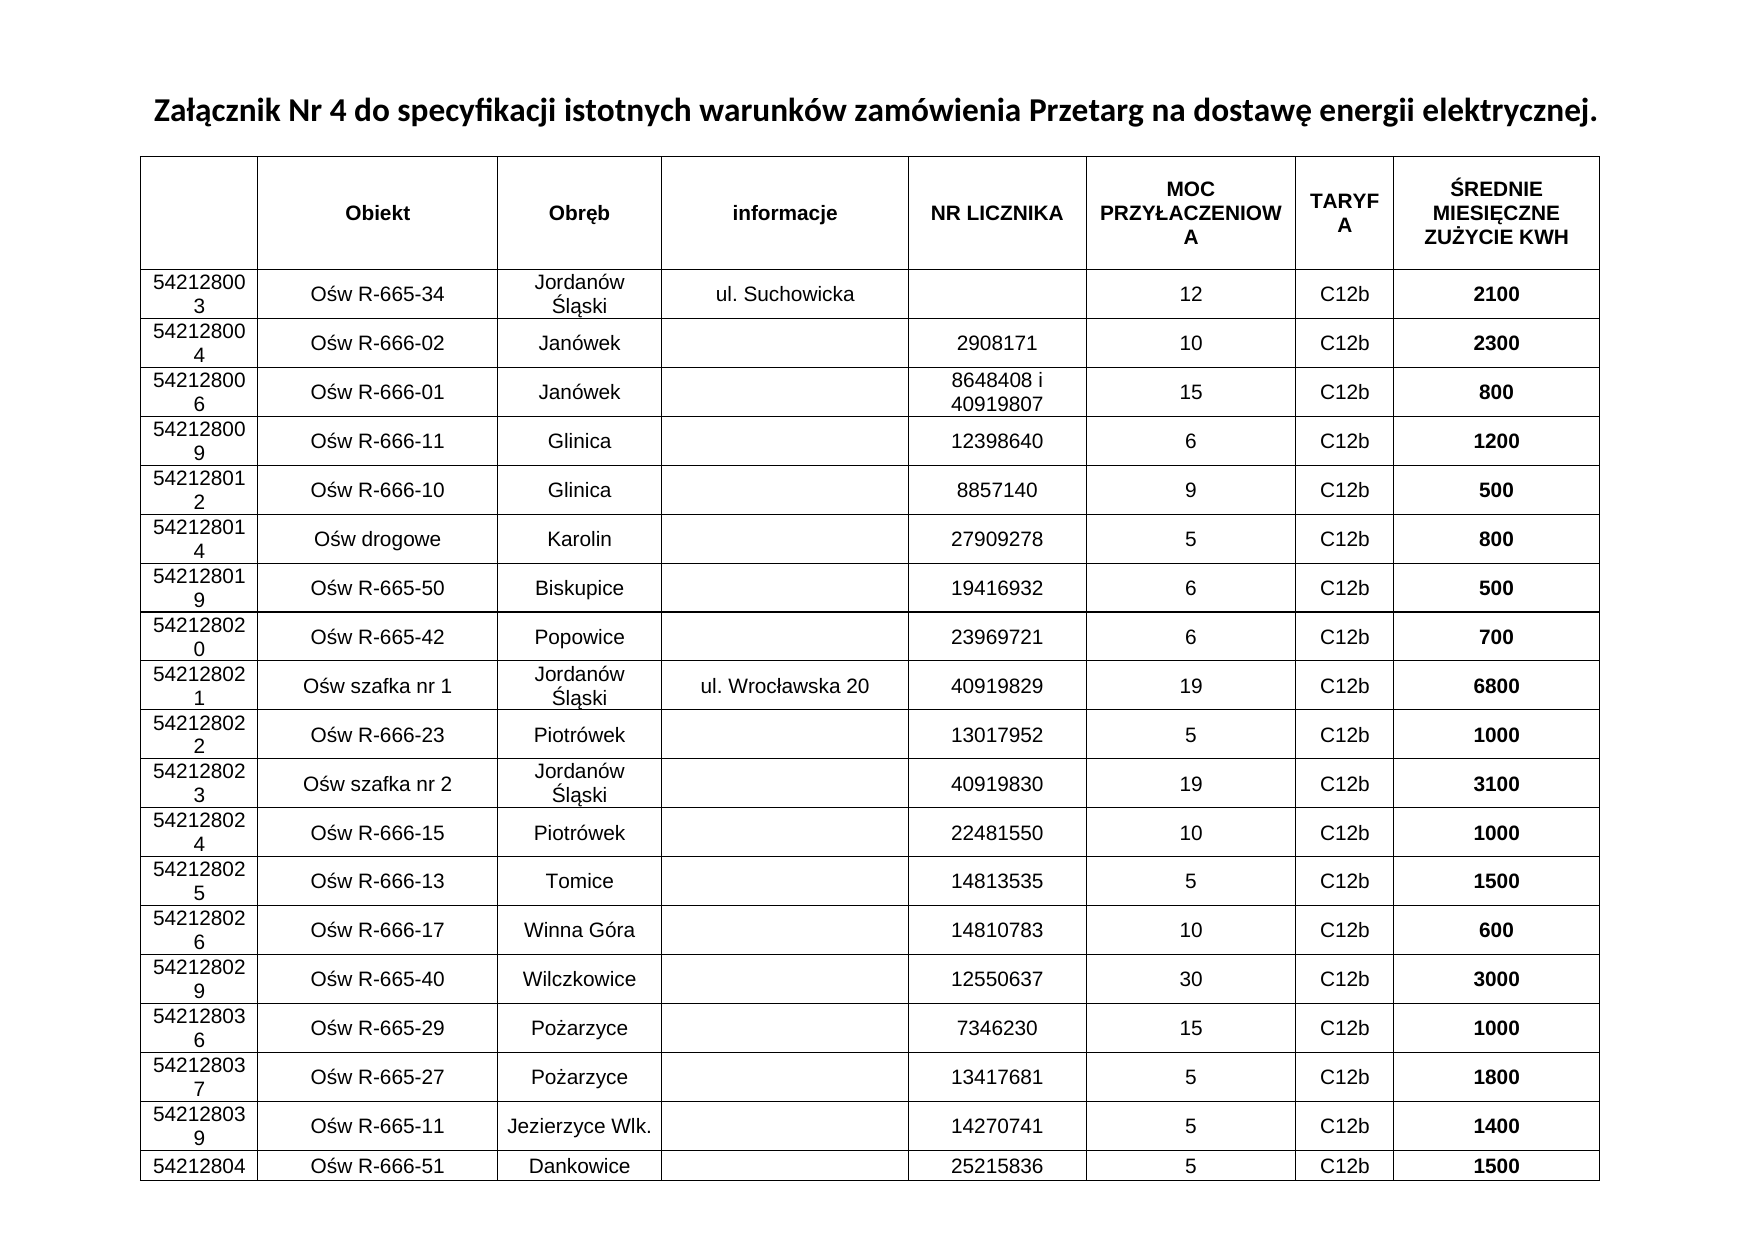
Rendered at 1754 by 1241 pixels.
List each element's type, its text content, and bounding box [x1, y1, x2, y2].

table_cell 5 [1087, 1151, 1295, 1180]
table_cell Glinica [498, 417, 661, 464]
table_cell Piotrówek [498, 808, 661, 856]
table_cell C12b [1296, 955, 1393, 1003]
table_cell 5 [1087, 1102, 1295, 1150]
table_cell Dankowice [498, 1151, 661, 1180]
table_cell [662, 1053, 908, 1101]
table_cell 1000 [1394, 808, 1599, 856]
table_cell 19 [1087, 661, 1295, 709]
table_header Obiekt [258, 157, 497, 269]
table_cell Ośw R-666-11 [258, 417, 497, 464]
table_cell [662, 319, 908, 367]
table_cell Janówek [498, 368, 661, 416]
table_cell Janówek [498, 319, 661, 367]
table_cell C12b [1296, 270, 1393, 318]
table_cell C12b [1296, 1053, 1393, 1101]
table_cell C12b [1296, 661, 1393, 709]
table_cell [662, 857, 908, 905]
table_cell 9 [1087, 466, 1295, 513]
table_cell Jordanów Śląski [498, 661, 661, 709]
table_cell 7346230 [909, 1004, 1086, 1052]
table_cell 10 [1087, 319, 1295, 367]
table_cell 5 [1087, 515, 1295, 562]
table_cell Ośw R-665-40 [258, 955, 497, 1003]
table_cell 3100 [1394, 759, 1599, 807]
table_cell C12b [1296, 906, 1393, 954]
table_header MOC PRZYŁACZENIOWA [1087, 157, 1295, 269]
table_cell [662, 759, 908, 807]
table_cell 700 [1394, 613, 1599, 660]
table_cell [662, 466, 908, 513]
table_cell Ośw R-665-42 [258, 613, 497, 660]
table_cell 10 [1087, 906, 1295, 954]
table_cell Ośw R-666-15 [258, 808, 497, 856]
table_cell 542128040 [141, 1151, 257, 1180]
table_cell Ośw R-665-11 [258, 1102, 497, 1150]
table_cell 14270741 [909, 1102, 1086, 1150]
table_cell 6 [1087, 564, 1295, 611]
table_cell 5 [1087, 1053, 1295, 1101]
table_cell 6 [1087, 613, 1295, 660]
table_cell 8648408 i 40919807 [909, 368, 1086, 416]
table_cell [909, 270, 1086, 318]
table_cell C12b [1296, 1004, 1393, 1052]
table_cell 542128014 [141, 515, 257, 562]
table_cell 500 [1394, 564, 1599, 611]
table_header ŚREDNIE MIESIĘCZNE ZUŻYCIE KWH [1394, 157, 1599, 269]
table_cell 14810783 [909, 906, 1086, 954]
table_cell 23969721 [909, 613, 1086, 660]
table_cell C12b [1296, 857, 1393, 905]
table_cell Jezierzyce Wlk. [498, 1102, 661, 1150]
table_cell Ośw R-665-27 [258, 1053, 497, 1101]
table_cell C12b [1296, 808, 1393, 856]
table_cell C12b [1296, 417, 1393, 464]
table_cell [662, 955, 908, 1003]
table_cell 14813535 [909, 857, 1086, 905]
table_cell ul. Suchowicka [662, 270, 908, 318]
table_cell 542128012 [141, 466, 257, 513]
table_cell Ośw R-665-50 [258, 564, 497, 611]
table_cell 2100 [1394, 270, 1599, 318]
table_cell [662, 710, 908, 758]
table_cell [662, 368, 908, 416]
table_cell [662, 613, 908, 660]
table_header NR LICZNIKA [909, 157, 1086, 269]
table_cell 6 [1087, 417, 1295, 464]
table_header [141, 157, 257, 269]
table_cell Ośw drogowe [258, 515, 497, 562]
table_cell 10 [1087, 808, 1295, 856]
table_cell Wilczkowice [498, 955, 661, 1003]
table_cell 15 [1087, 1004, 1295, 1052]
table_cell [662, 417, 908, 464]
table_cell 19416932 [909, 564, 1086, 611]
table_cell [662, 564, 908, 611]
table_cell Ośw R-666-13 [258, 857, 497, 905]
table_cell 1500 [1394, 1151, 1599, 1180]
table_cell Ośw R-665-29 [258, 1004, 497, 1052]
table_cell Tomice [498, 857, 661, 905]
table_cell 1200 [1394, 417, 1599, 464]
table_cell 15 [1087, 368, 1295, 416]
table_cell Ośw R-666-01 [258, 368, 497, 416]
table_cell 30 [1087, 955, 1295, 1003]
table_cell 542128029 [141, 955, 257, 1003]
table_cell 1000 [1394, 1004, 1599, 1052]
table_cell 5 [1087, 857, 1295, 905]
table_cell 12398640 [909, 417, 1086, 464]
table_cell [662, 808, 908, 856]
table_cell C12b [1296, 319, 1393, 367]
table_cell 12 [1087, 270, 1295, 318]
table_cell Ośw R-665-34 [258, 270, 497, 318]
table_cell C12b [1296, 1151, 1393, 1180]
table_cell 542128025 [141, 857, 257, 905]
table_cell 3000 [1394, 955, 1599, 1003]
table_cell [662, 1004, 908, 1052]
table_cell 12550637 [909, 955, 1086, 1003]
table_cell 40919829 [909, 661, 1086, 709]
table_cell 542128020 [141, 613, 257, 660]
table_cell C12b [1296, 1102, 1393, 1150]
table_cell C12b [1296, 759, 1393, 807]
table_cell 1500 [1394, 857, 1599, 905]
table_cell Ośw szafka nr 2 [258, 759, 497, 807]
table_cell Ośw R-666-10 [258, 466, 497, 513]
table_cell 22481550 [909, 808, 1086, 856]
table_cell 2908171 [909, 319, 1086, 367]
table_cell Popowice [498, 613, 661, 660]
table_cell 542128039 [141, 1102, 257, 1150]
table_cell 13017952 [909, 710, 1086, 758]
table_cell 1800 [1394, 1053, 1599, 1101]
table_cell Winna Góra [498, 906, 661, 954]
table_header Obręb [498, 157, 661, 269]
table_cell [662, 1102, 908, 1150]
table_cell 1400 [1394, 1102, 1599, 1150]
table_cell 542128006 [141, 368, 257, 416]
table_cell Jordanów Śląski [498, 270, 661, 318]
table_cell 542128004 [141, 319, 257, 367]
table_cell 542128021 [141, 661, 257, 709]
table_cell 5 [1087, 710, 1295, 758]
table_cell 542128023 [141, 759, 257, 807]
table_cell Pożarzyce [498, 1053, 661, 1101]
table_cell Ośw R-666-51 [258, 1151, 497, 1180]
table_cell C12b [1296, 368, 1393, 416]
table_cell Ośw szafka nr 1 [258, 661, 497, 709]
table_cell Ośw R-666-17 [258, 906, 497, 954]
table_cell 542128037 [141, 1053, 257, 1101]
table_cell 27909278 [909, 515, 1086, 562]
table_cell 1000 [1394, 710, 1599, 758]
table_cell [662, 906, 908, 954]
table_cell 40919830 [909, 759, 1086, 807]
table_cell Ośw R-666-02 [258, 319, 497, 367]
table_cell 19 [1087, 759, 1295, 807]
table_cell Piotrówek [498, 710, 661, 758]
table_header informacje [662, 157, 908, 269]
table_cell 25215836 [909, 1151, 1086, 1180]
table_cell Glinica [498, 466, 661, 513]
table_cell 542128022 [141, 710, 257, 758]
table_cell Karolin [498, 515, 661, 562]
table_cell 500 [1394, 466, 1599, 513]
table_cell C12b [1296, 515, 1393, 562]
table_cell 542128026 [141, 906, 257, 954]
table_cell 542128036 [141, 1004, 257, 1052]
table_cell 800 [1394, 368, 1599, 416]
table_cell ul. Wrocławska 20 [662, 661, 908, 709]
table_cell 2300 [1394, 319, 1599, 367]
table_cell C12b [1296, 466, 1393, 513]
table_cell Pożarzyce [498, 1004, 661, 1052]
table_cell C12b [1296, 564, 1393, 611]
table_header TARYFA [1296, 157, 1393, 269]
table_cell 8857140 [909, 466, 1086, 513]
table_cell C12b [1296, 613, 1393, 660]
table_cell Biskupice [498, 564, 661, 611]
table_cell 600 [1394, 906, 1599, 954]
table_cell [662, 1151, 908, 1180]
table_cell Jordanów Śląski [498, 759, 661, 807]
table_cell 13417681 [909, 1053, 1086, 1101]
table_cell 542128019 [141, 564, 257, 611]
table_cell 542128009 [141, 417, 257, 464]
table_cell C12b [1296, 710, 1393, 758]
text Załącznik Nr 4 do specyfikacji istotnych warunków zamówienia Przetarg na dostawę energii elektrycznej. [148, 89, 1606, 129]
table_cell 542128003 [141, 270, 257, 318]
table_cell Ośw R-666-23 [258, 710, 497, 758]
table_cell [662, 515, 908, 562]
table_cell 542128024 [141, 808, 257, 856]
table_cell 800 [1394, 515, 1599, 562]
table_cell 6800 [1394, 661, 1599, 709]
